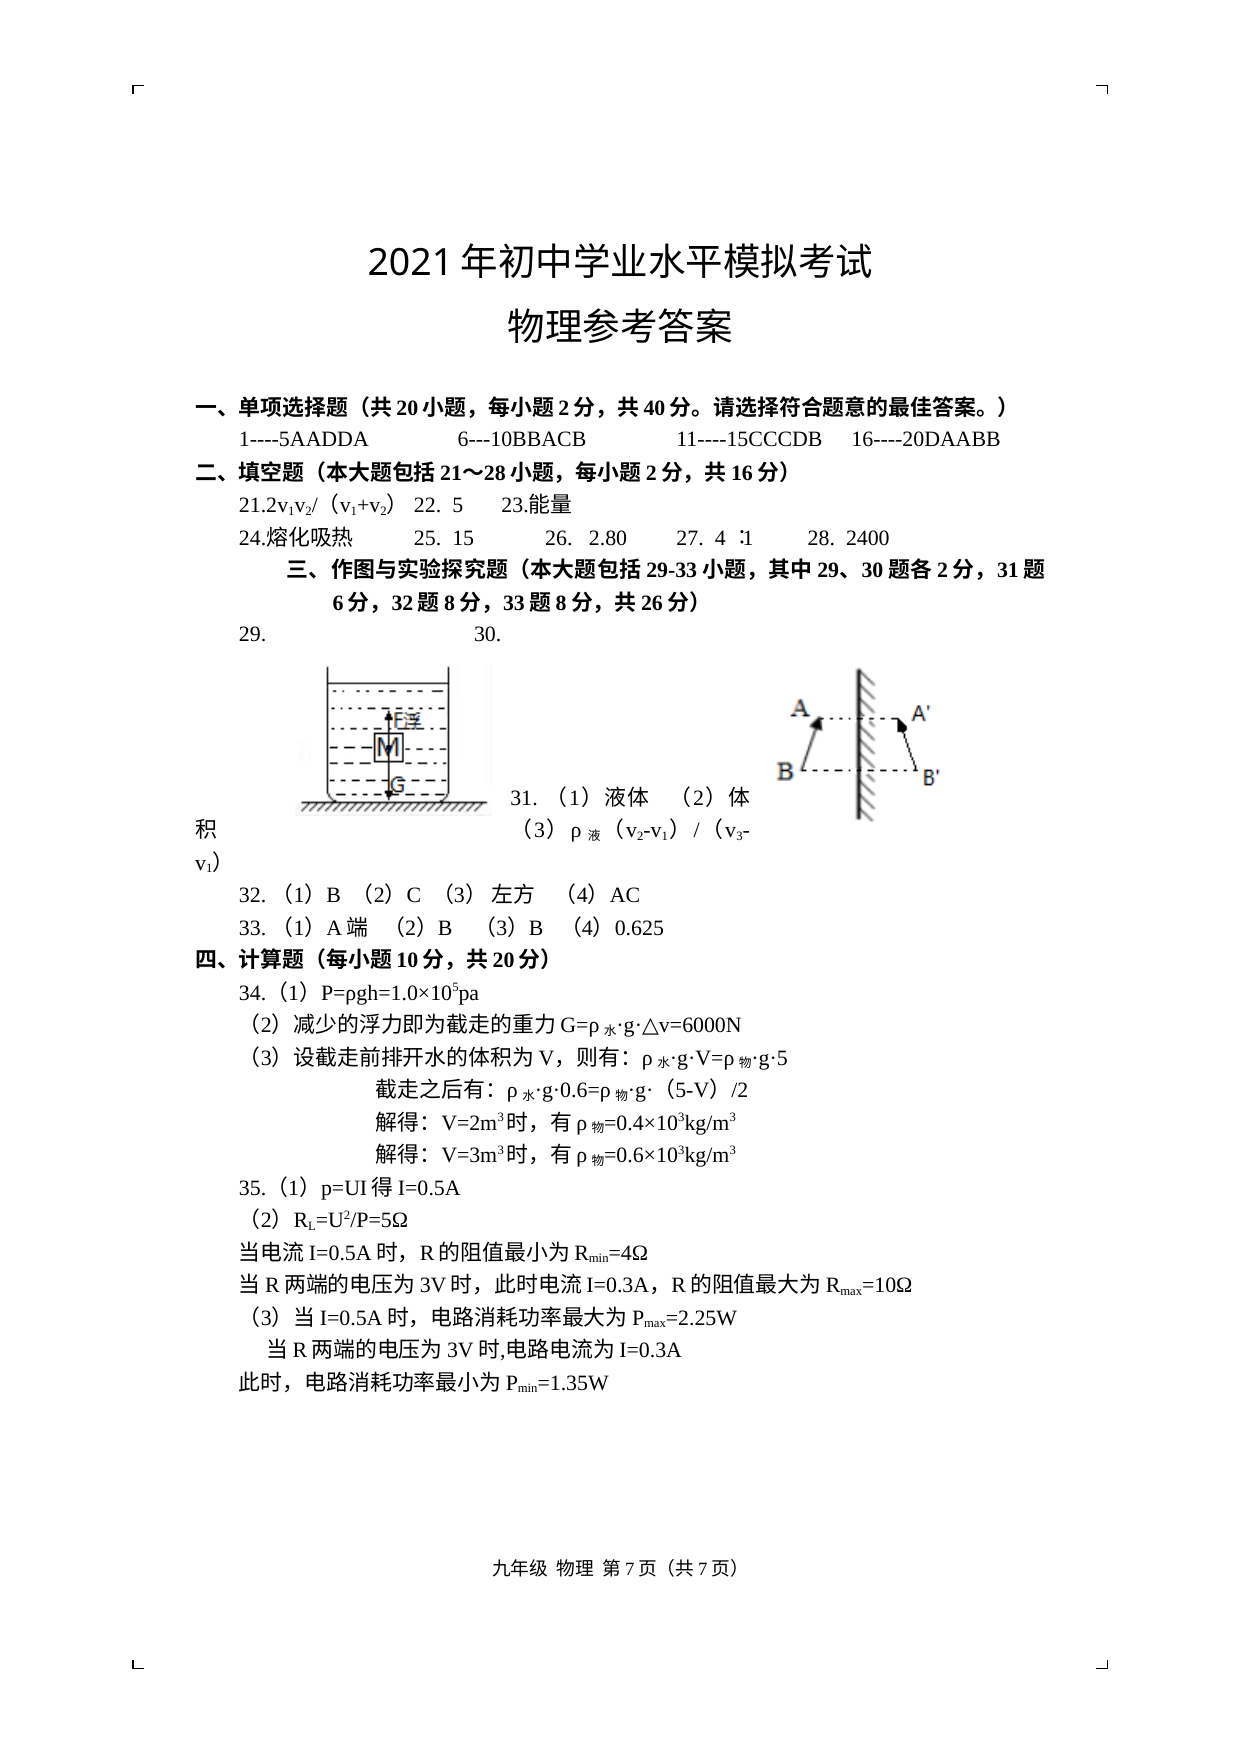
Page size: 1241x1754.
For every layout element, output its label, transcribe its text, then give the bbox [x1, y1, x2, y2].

text 二、填空题（本大题包括21～28小题，每小题2分，共16分） [195, 454, 1045, 487]
text 1----5AADDA 6---10BBACB 11----15CCCDB 16----20DAABB [195, 422, 1045, 454]
text 当电流I=0.5A时，R的阻值最小为Rmin=4Ω [195, 1234, 1045, 1267]
text 解得：V=2m3时，有ρ物=0.4×103kg/m3 [195, 1104, 1045, 1137]
text （2）减少的浮力即为截走的重力G=ρ水·g·△v=6000N [195, 1007, 1045, 1039]
text 34.（1）P=ρgh=1.0×105pa [195, 974, 1045, 1007]
text 四、计算题（每小题10分，共20分） [195, 942, 1045, 974]
text 截走之后有：ρ水·g·0.6=ρ物·g·（5-V）/2 [195, 1072, 1045, 1104]
text 21.2v1v2/（v1+v2） 22. 5 23.能量 [195, 487, 1045, 519]
text 29. 30. [195, 617, 1045, 649]
text 三、作图与实验探究题（本大题包括29-33小题，其中29、30题各2分，31题6分，32题8分，33题8分，共26分） [287, 552, 1045, 617]
text 32. （1）B （2）C （3） 左方 （4）AC [195, 877, 1045, 909]
text （3）当I=0.5A时，电路消耗功率最大为Pmax=2.25W [195, 1299, 1045, 1332]
text 当R两端的电压为3V时,电路电流为I=0.3A [195, 1332, 1045, 1364]
text 33. （1）A端 （2）B （3）B （4）0.625 [195, 909, 1045, 942]
text 解得：V=3m3时，有ρ物=0.6×103kg/m3 [195, 1137, 1045, 1169]
text 24.熔化吸热 25. 15 26. 2.80 27. 4 ∶1 28. 2400 [195, 519, 1045, 552]
text 31. （1）液体 （2）体积 （3）ρ液（v2-v1）/（v3-v1） [195, 779, 1045, 877]
text 35.（1）p=UI得I=0.5A [195, 1169, 1045, 1202]
text 当R两端的电压为3V时，此时电流I=0.3A，R的阻值最大为Rmax=10Ω [195, 1267, 1045, 1299]
text （2）RL=U2/P=5Ω [195, 1202, 1045, 1234]
picture [769, 657, 1038, 828]
text 物理参考答案 [195, 292, 1045, 357]
text 此时，电路消耗功率最小为Pmin=1.35W [195, 1364, 1045, 1397]
text 一、单项选择题（共20小题，每小题2分，共40分。请选择符合题意的最佳答案。） [195, 389, 1045, 422]
picture [294, 664, 492, 816]
text 2021年初中学业水平模拟考试 [195, 227, 1045, 292]
text （3）设截走前排开水的体积为V，则有：ρ水·g·V=ρ物·g·5 [195, 1039, 1045, 1072]
